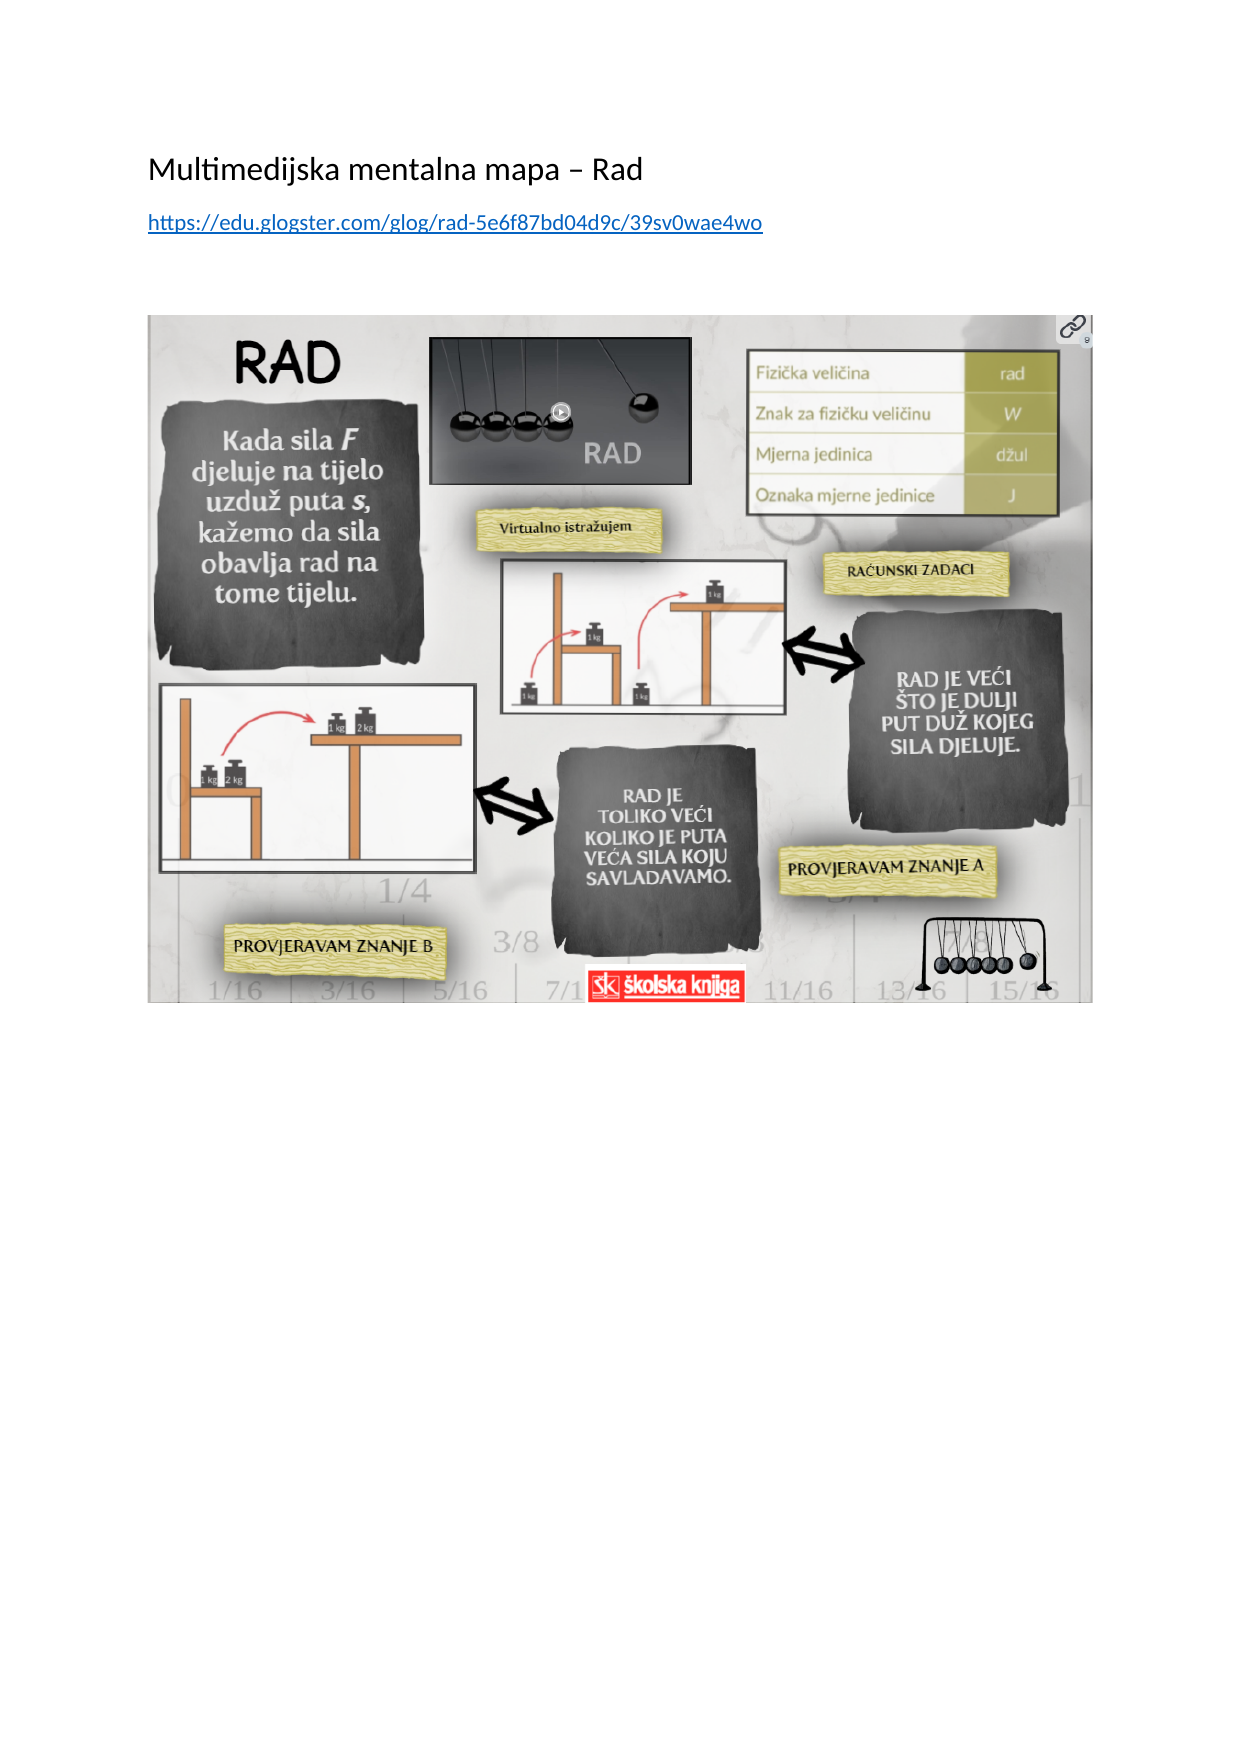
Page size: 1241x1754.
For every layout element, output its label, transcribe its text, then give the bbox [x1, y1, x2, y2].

text https://edu.glogster.com/glog/rad-5e6f87bd04d9c/39sv0wae4wo [148, 208, 1093, 236]
text Multimedijska mentalna mapa – Rad [148, 148, 1093, 188]
picture [147, 315, 1093, 1003]
